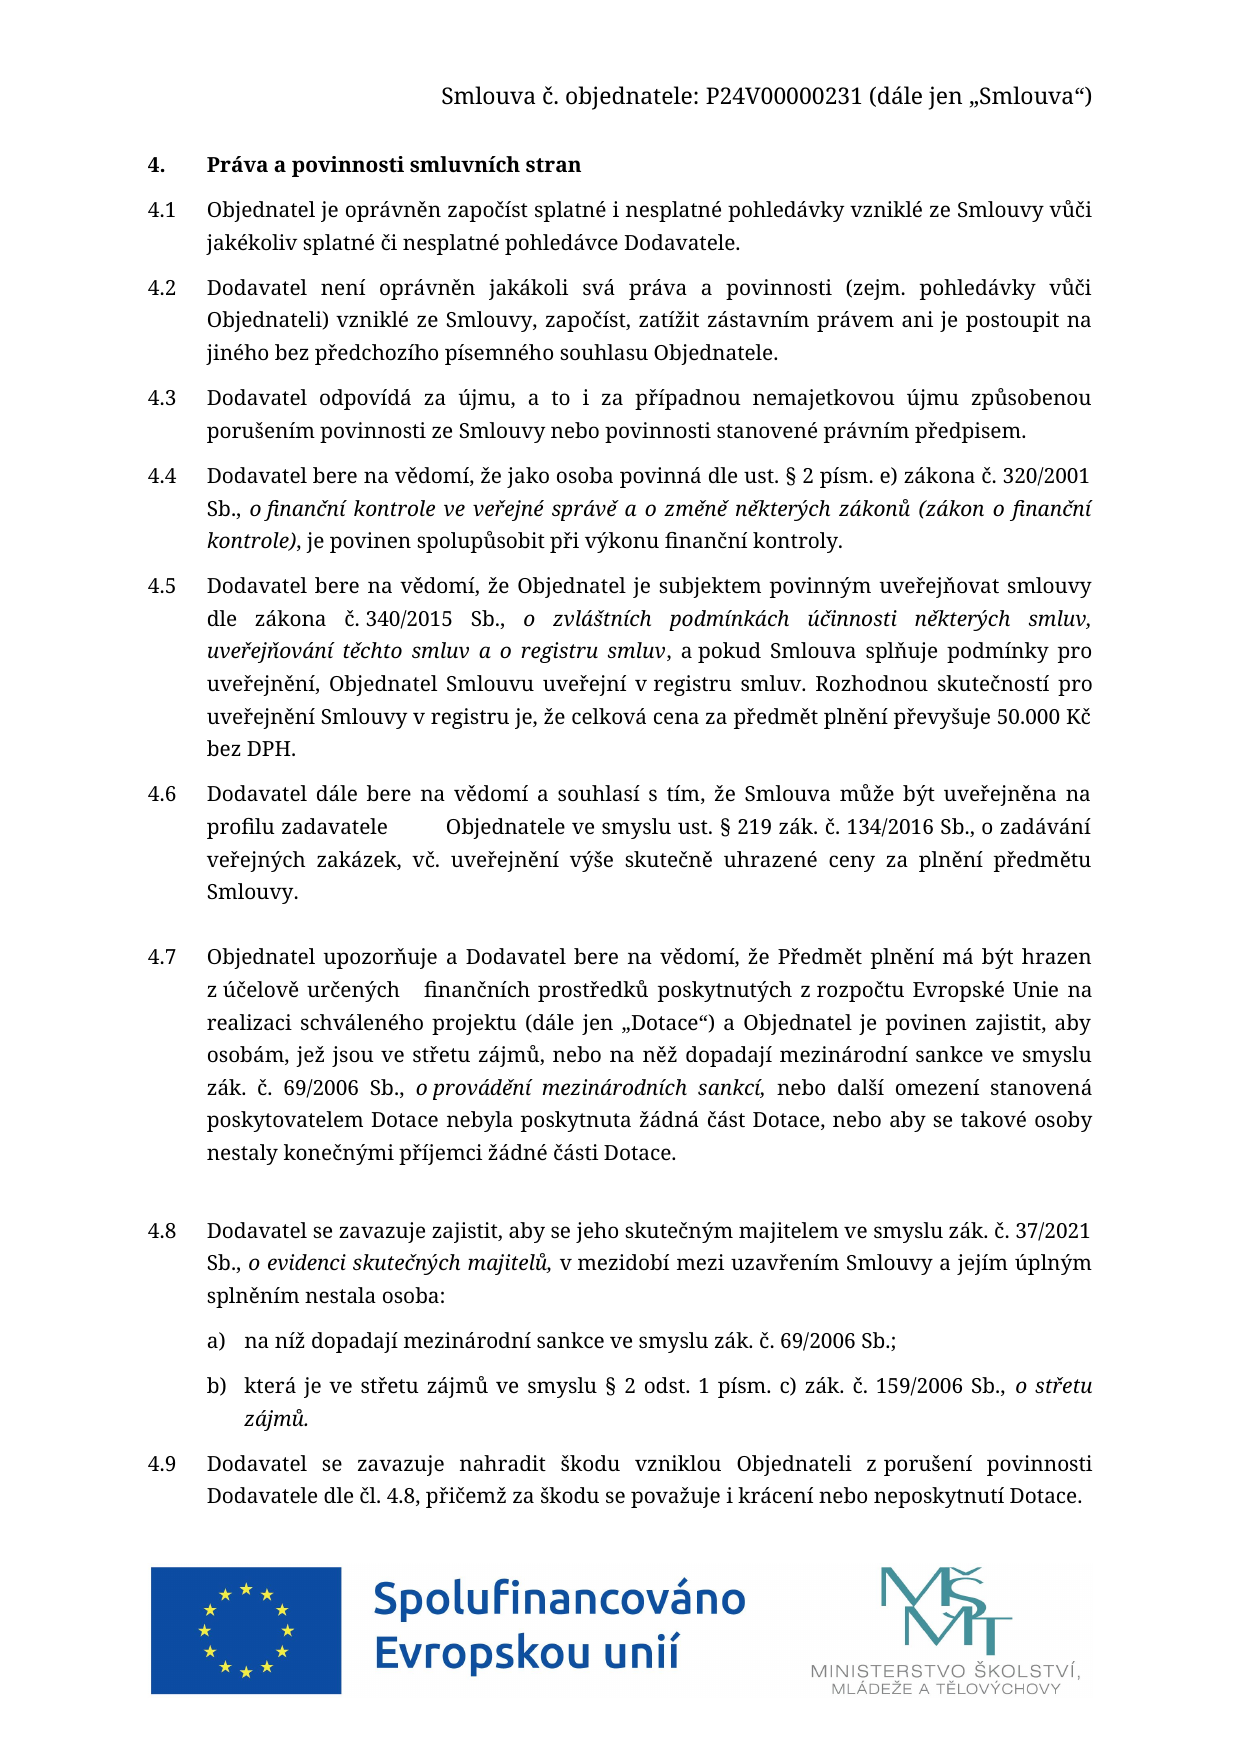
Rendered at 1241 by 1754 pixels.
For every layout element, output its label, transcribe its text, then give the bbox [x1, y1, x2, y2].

list Dodavatel se zavazuje nahradit škodu vzniklou Objednateli z porušení povinnosti Dodavatele dle čl. 4.8, přičemž za škodu se považuje i krácení nebo neposkytnutí Dotace. [148, 1449, 1093, 1510]
list Dodavatel není oprávněn jakákoli svá práva a povinnosti (zejm. pohledávky vůči Objednateli) vzniklé ze Smlouvy, započíst, zatížit zástavním právem ani je postoupit na jiného bez předchozího písemného souhlasu Objednatele. [148, 273, 1093, 367]
list která je ve střetu zájmů ve smyslu § 2 odst. 1 písm. c) zák. č. 159/2006 Sb., o střetu zájmů. [207, 1371, 1093, 1432]
list Objednatel upozorňuje a Dodavatel bere na vědomí, že Předmět plnění má být hrazen z účelově určených finančních prostředků poskytnutých z rozpočtu Evropské Unie na realizaci schváleného projektu (dále jen „Dotace“) a Objednatel je povinen zajistit, aby osobám, jež jsou ve střetu zájmů, nebo na něž dopadají mezinárodní sankce ve smyslu zák. č. 69/2006 Sb., o provádění mezinárodních sankcí, nebo další omezení stanovená poskytovatelem Dotace nebyla poskytnuta žádná část Dotace, nebo aby se takové osoby nestaly konečnými příjemci žádné části Dotace. [148, 942, 1093, 1167]
list Dodavatel se zavazuje zajistit, aby se jeho skutečným majitelem ve smyslu zák. č. 37/2021 Sb., o evidenci skutečných majitelů, v mezidobí mezi uzavřením Smlouvy a jejím úplným splněním nestala osoba: [148, 1216, 1093, 1309]
list Dodavatel dále bere na vědomí a souhlasí s tím, že Smlouva může být uveřejněna na profilu zadavatele Objednatele ve smyslu ust. § 219 zák. č. 134/2016 Sb., o zadávání veřejných zakázek, vč. uveřejnění výše skutečně uhrazené ceny za plnění předmětu Smlouvy. [148, 779, 1093, 906]
list Objednatel je oprávněn započíst splatné i nesplatné pohledávky vzniklé ze Smlouvy vůči jakékoliv splatné či nesplatné pohledávce Dodavatele. [148, 195, 1093, 256]
list na níž dopadají mezinárodní sankce ve smyslu zák. č. 69/2006 Sb.; [207, 1326, 1093, 1354]
list Dodavatel bere na vědomí, že Objednatel je subjektem povinným uveřejňovat smlouvy dle zákona č. 340/2015 Sb., o zvláštních podmínkách účinnosti některých smluv, uveřejňování těchto smluv a o registru smluv, a pokud Smlouva splňuje podmínky pro uveřejnění, Objednatel Smlouvu uveřejní v registru smluv. Rozhodnou skutečností pro uveřejnění Smlouvy v registru je, že celková cena za předmět plnění převyšuje 50.000 Kč bez DPH. [148, 571, 1093, 763]
list Práva a povinnosti smluvních stran [148, 150, 1093, 179]
list Dodavatel bere na vědomí, že jako osoba povinná dle ust. § 2 písm. e) zákona č. 320/2001 Sb., o finanční kontrole ve veřejné správě a o změně některých zákonů (zákon o finanční kontrole), je povinen spolupůsobit při výkonu finanční kontroly. [148, 461, 1093, 555]
list Dodavatel odpovídá za újmu, a to i za případnou nemajetkovou újmu způsobenou porušením povinnosti ze Smlouvy nebo povinnosti stanovené právním předpisem. [148, 383, 1093, 444]
picture [147, 1563, 1093, 1698]
